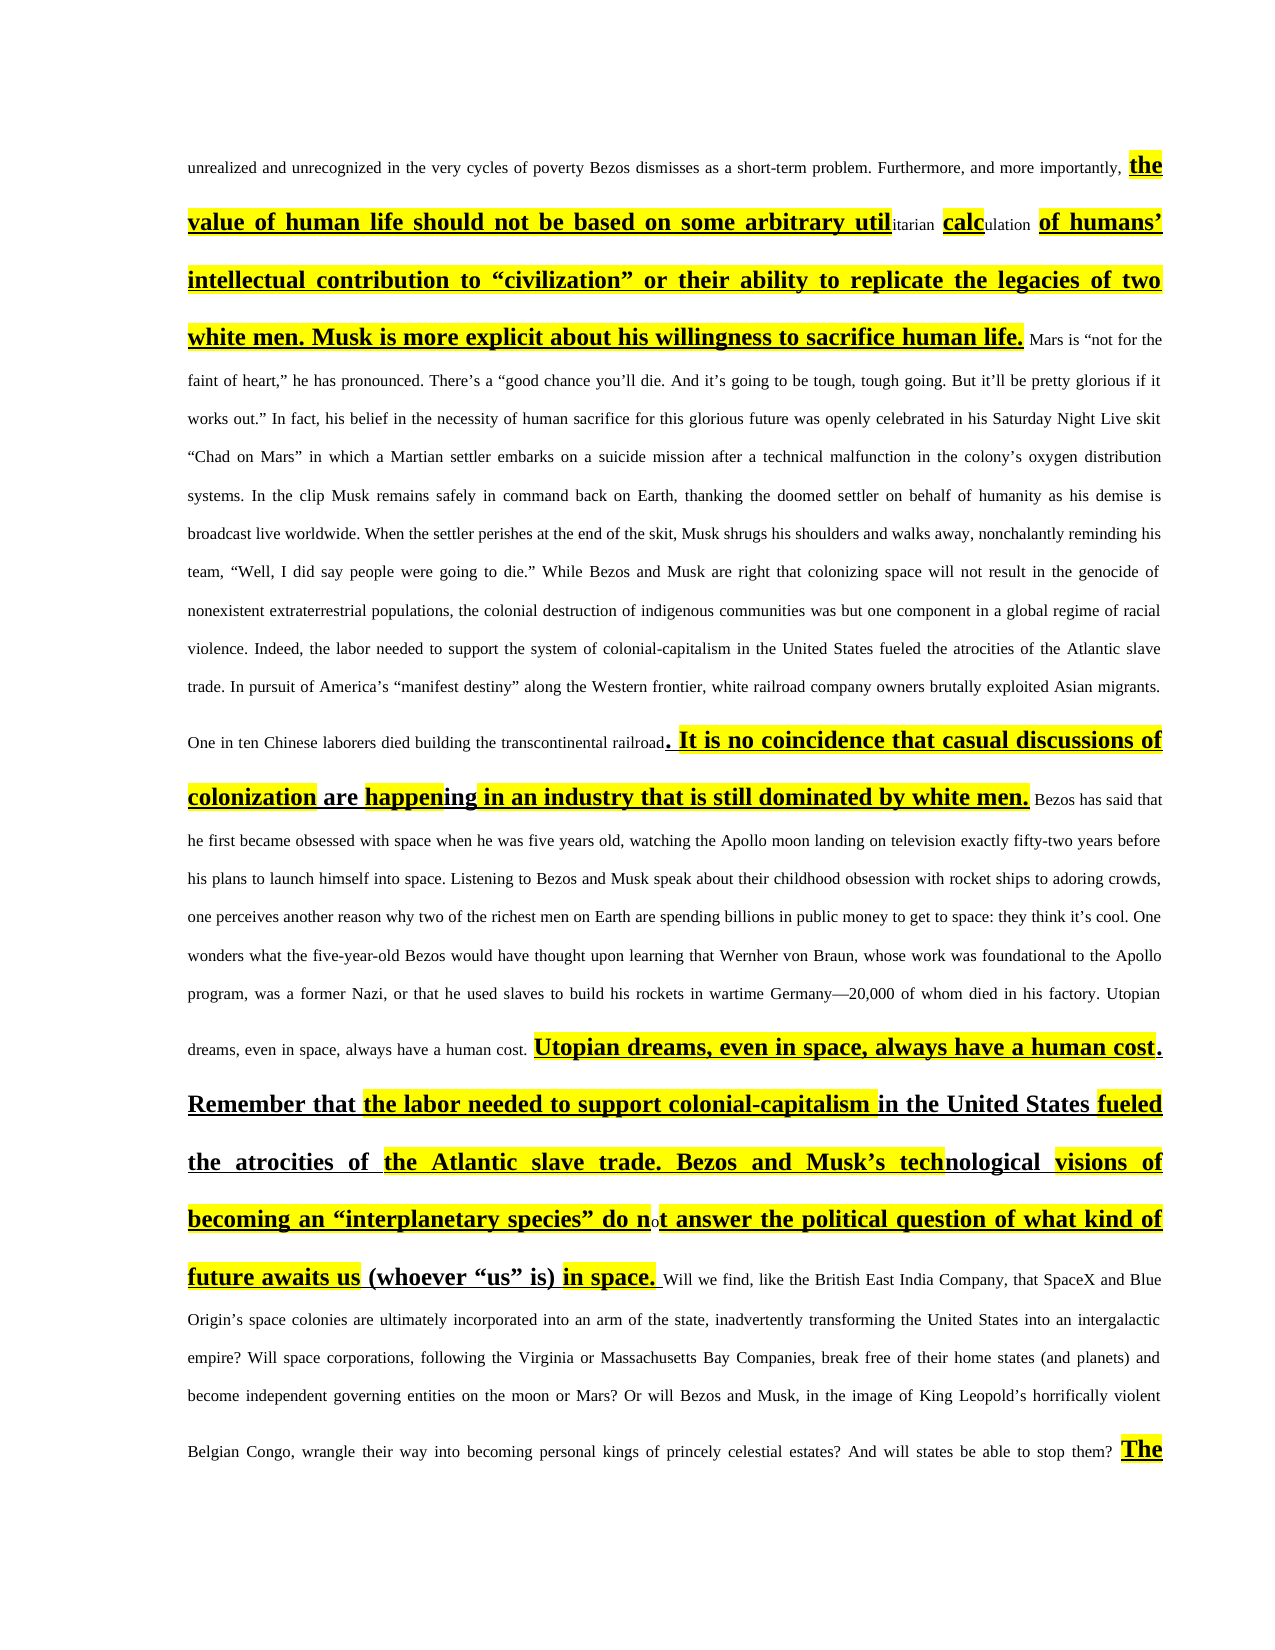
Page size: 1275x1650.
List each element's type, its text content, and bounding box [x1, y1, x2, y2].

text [187, 150, 1162, 290]
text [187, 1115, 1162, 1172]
